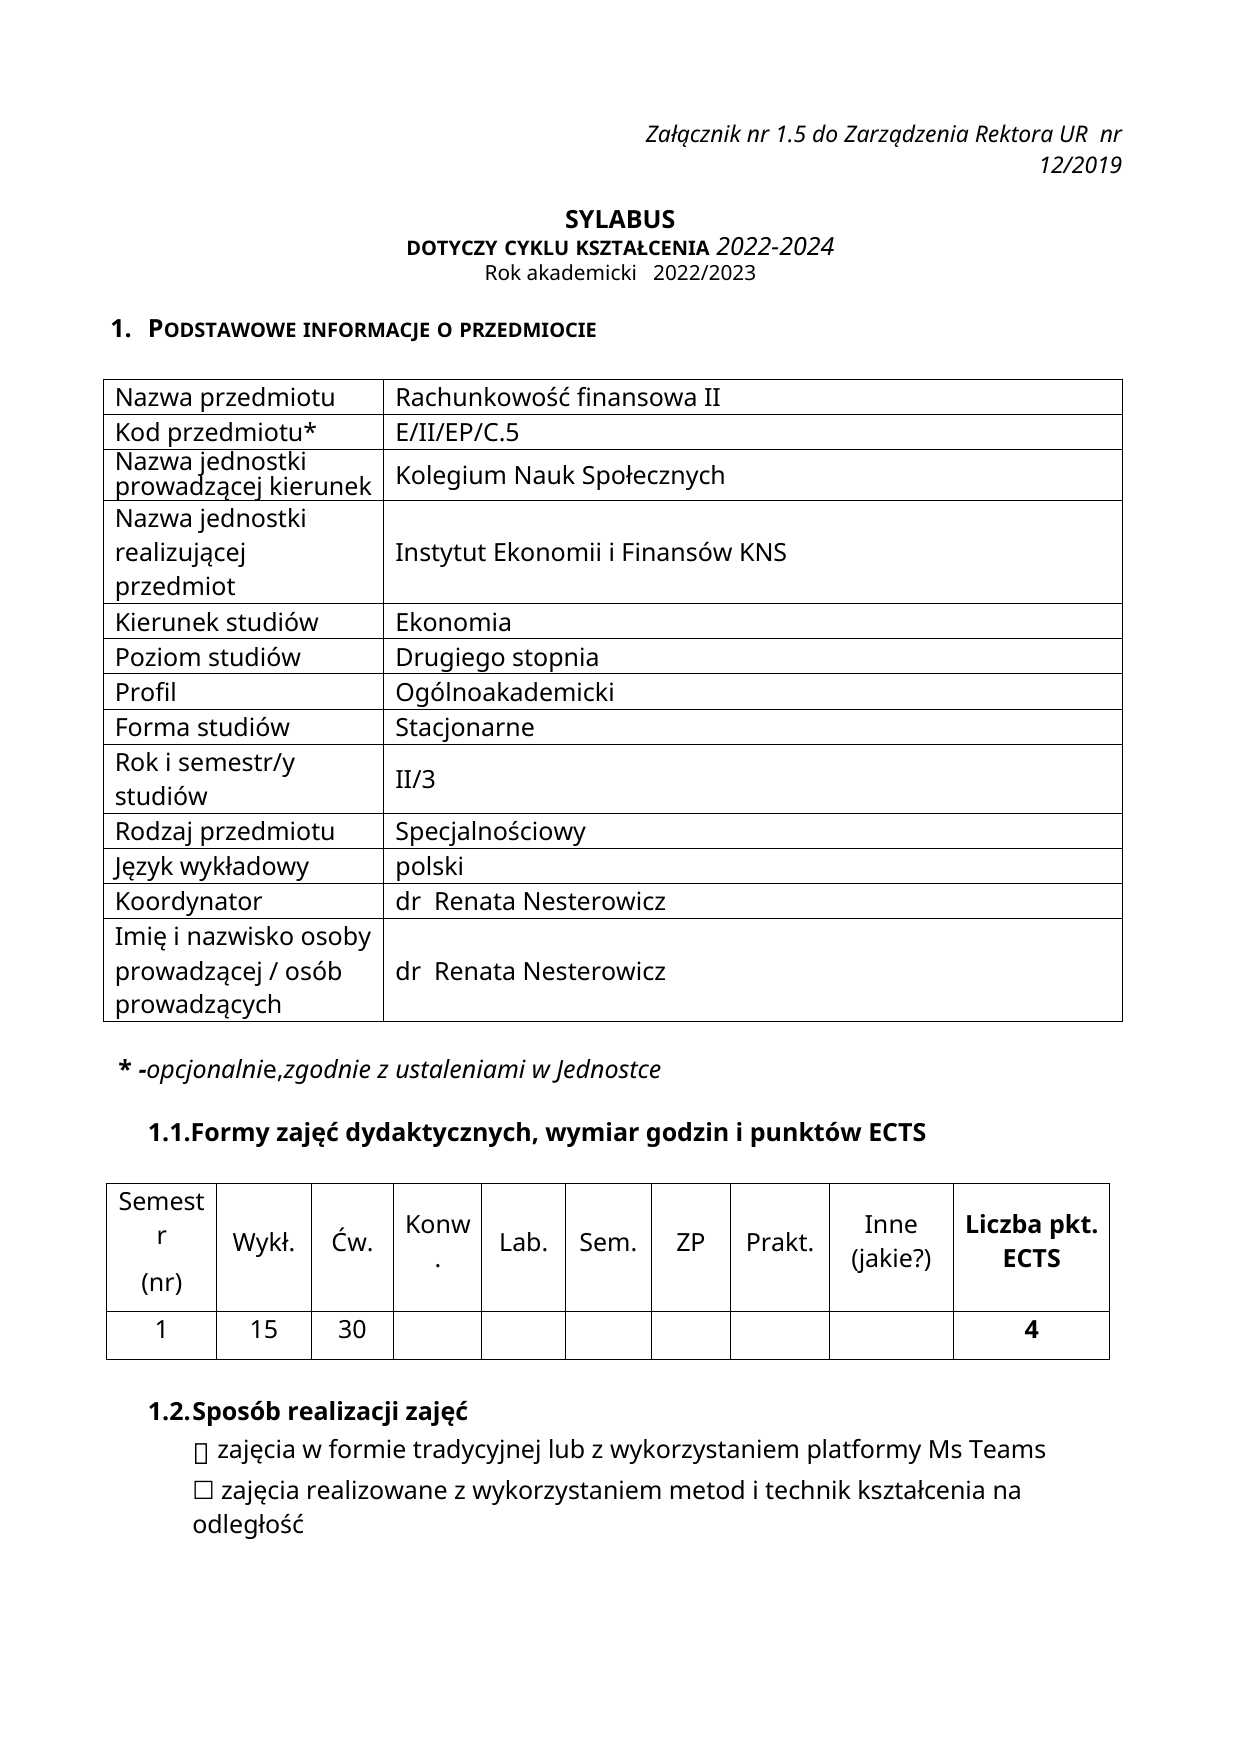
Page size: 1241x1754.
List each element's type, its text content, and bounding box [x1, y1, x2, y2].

table_header Liczba pkt. ECTS [954, 1184, 1109, 1311]
table_cell Koordynator [104, 884, 383, 918]
table_cell [566, 1312, 651, 1359]
table_cell Język wykładowy [104, 849, 383, 883]
table_cell 15 [217, 1312, 311, 1359]
table_cell Ekonomia [384, 604, 1122, 638]
table_cell Nazwa jednostki prowadzącej kierunek [104, 450, 383, 500]
table_cell Instytut Ekonomii i Finansów KNS [384, 501, 1122, 603]
table_cell [731, 1312, 829, 1359]
table_cell [482, 1312, 565, 1359]
table_cell Forma studiów [104, 710, 383, 743]
table_header Sem. [566, 1184, 651, 1311]
table_cell Drugiego stopnia [384, 639, 1122, 673]
table_header Rachunkowość finansowa II [384, 380, 1122, 414]
table_cell Kod przedmiotu* [104, 415, 383, 449]
table_header Prakt. [731, 1184, 829, 1311]
table_header ZP [652, 1184, 730, 1311]
table_cell Stacjonarne [384, 710, 1122, 743]
table_header Konw. [394, 1184, 481, 1311]
text * -opcjonalnie,zgodnie z ustaleniami w Jednostce [118, 1051, 1122, 1086]
text SYLABUS [118, 201, 1122, 236]
table_cell Kierunek studiów [104, 604, 383, 638]
table_cell Nazwa jednostki realizującej przedmiot [104, 501, 383, 603]
text  zajęcia w formie tradycyjnej lub z wykorzystaniem platformy Ms Teams [192, 1428, 1122, 1473]
table_cell [830, 1312, 953, 1359]
table_header Semestr (nr) [107, 1184, 216, 1311]
text 1.1.Formy zajęć dydaktycznych, wymiar godzin i punktów ECTS [148, 1115, 1122, 1149]
table_cell E/II/EP/C.5 [384, 415, 1122, 449]
table_cell 1 [107, 1312, 216, 1359]
table_cell Ogólnoakademicki [384, 674, 1122, 708]
table_cell Poziom studiów [104, 639, 383, 673]
table_header Lab. [482, 1184, 565, 1311]
table_cell 30 [312, 1312, 393, 1359]
text Rok akademicki 2022/2023 [118, 261, 1122, 286]
table_header Nazwa przedmiotu [104, 380, 383, 414]
table_cell Imię i nazwisko osoby prowadzącej / osób prowadzących [104, 919, 383, 1021]
table_cell dr Renata Nesterowicz [384, 884, 1122, 918]
table_cell polski [384, 849, 1122, 883]
table_cell Rodzaj przedmiotu [104, 814, 383, 848]
table_cell dr Renata Nesterowicz [384, 919, 1122, 1021]
table_cell [652, 1312, 730, 1359]
list Podstawowe informacje o przedmiocie [110, 311, 1122, 344]
table_header Ćw. [312, 1184, 393, 1311]
text ☐ zajęcia realizowane z wykorzystaniem metod i technik kształcenia na odległość [192, 1473, 1122, 1541]
table_header Inne (jakie?) [830, 1184, 953, 1311]
text Załącznik nr 1.5 do Zarządzenia Rektora UR nr 12/2019 [118, 118, 1122, 181]
text 1.2. Sposób realizacji zajęć [148, 1394, 1122, 1428]
table_cell 4 [954, 1312, 1109, 1359]
table_cell Rok i semestr/y studiów [104, 745, 383, 813]
table_cell Specjalnościowy [384, 814, 1122, 848]
table_cell Kolegium Nauk Społecznych [384, 450, 1122, 500]
table_cell II/3 [384, 745, 1122, 813]
table_cell [394, 1312, 481, 1359]
table_header Wykł. [217, 1184, 311, 1311]
text dotyczy cyklu kształcenia 2022-2024 [118, 236, 1122, 261]
table_cell Profil [104, 674, 383, 708]
